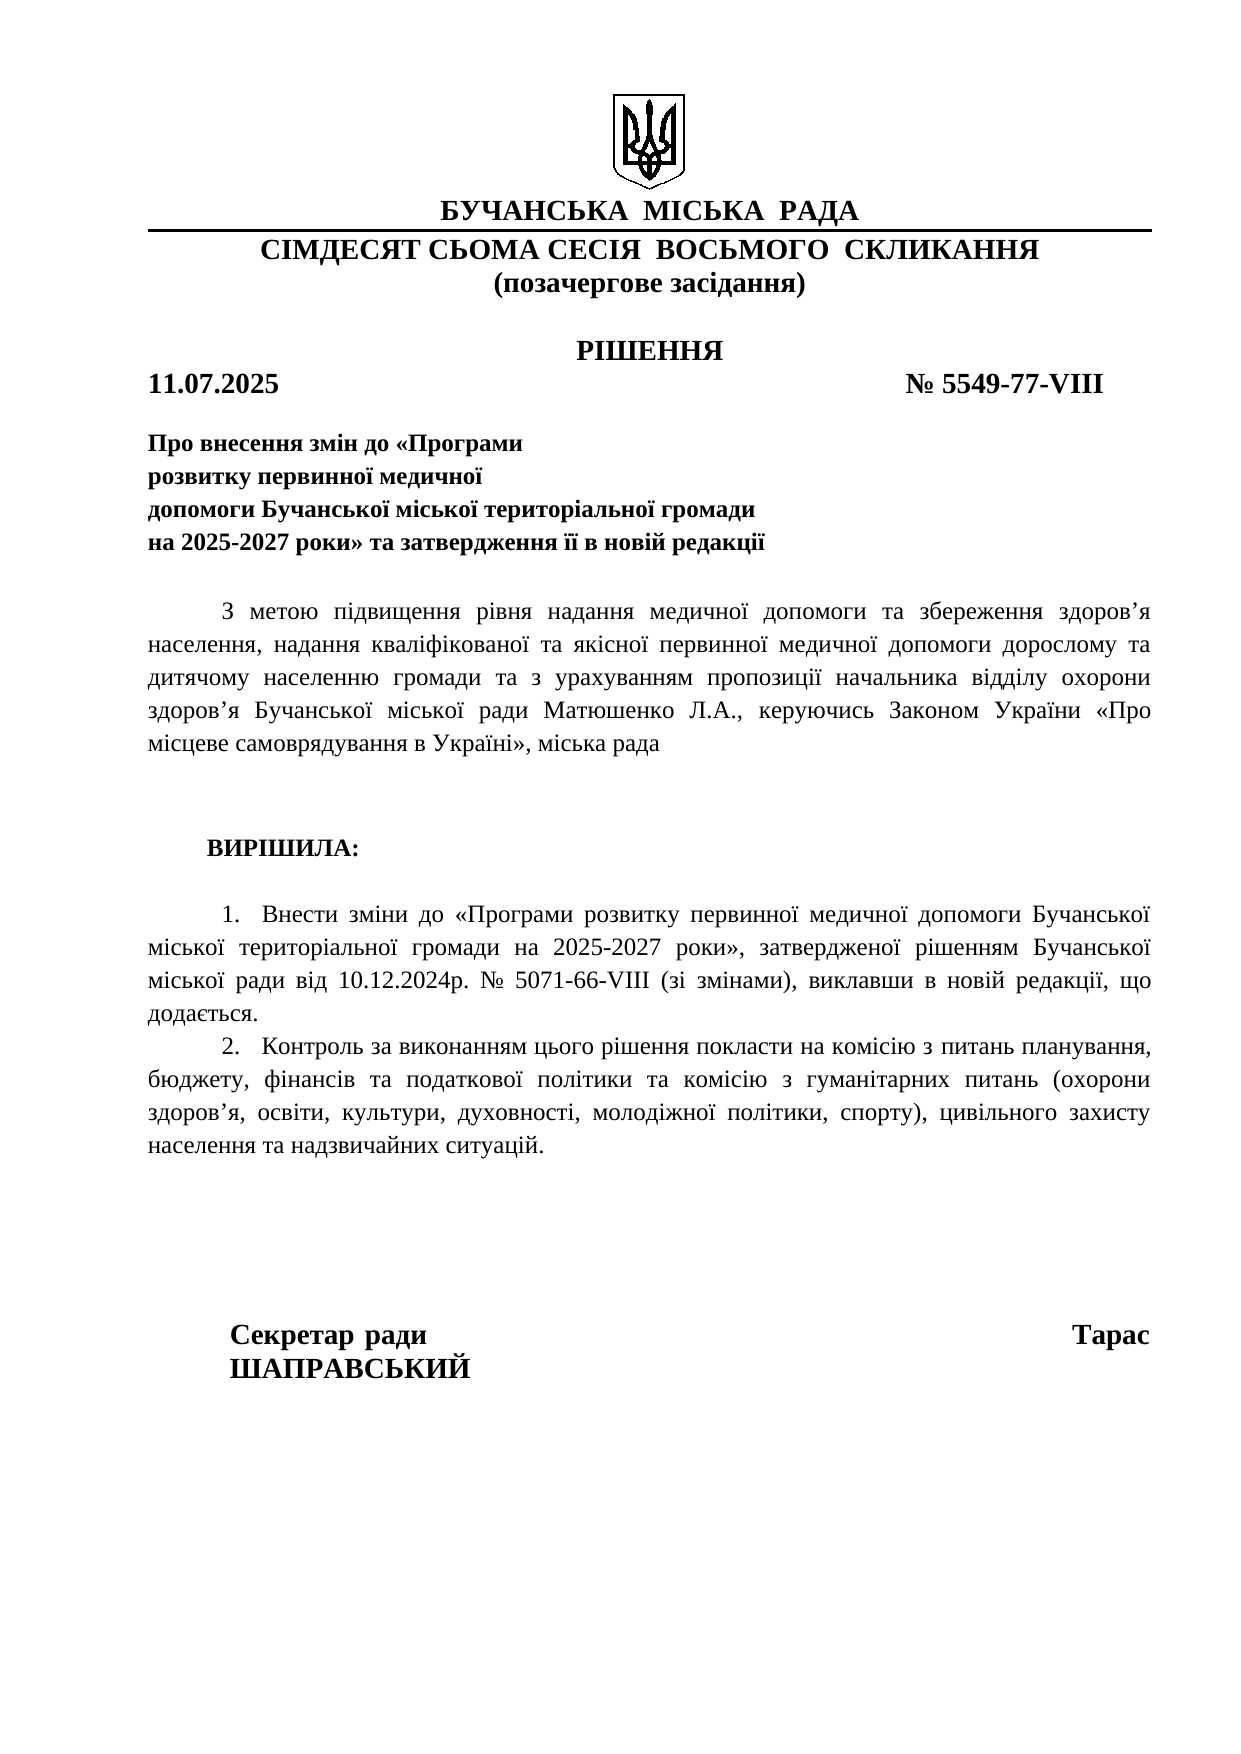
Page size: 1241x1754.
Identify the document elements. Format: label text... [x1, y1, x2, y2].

text БУЧАНСЬКА МІСЬКА РАДА [148, 193, 1152, 229]
text (позачергове засідання) [148, 266, 1152, 299]
text 11.07.2025 № 5549-77-VІІІ [148, 366, 1152, 400]
text розвитку первинної медичної [148, 461, 1152, 490]
text ВИРІШИЛА: [148, 833, 1152, 862]
text Про внесення змін до «Програми [148, 428, 1152, 457]
text на 2025-2027 роки» та затвердження її в новій редакції [148, 527, 1152, 556]
text СІМДЕСЯТ СЬОМА СЕСІЯ ВОСЬМОГО СКЛИКАННЯ [148, 232, 1152, 266]
text З метою підвищення рівня надання медичної допомоги та збереження здоров’я населення, надання кваліфікованої та якісної первинної медичної допомоги дорослому та дитячому населенню громади та з урахуванням пропозиції начальника відділу охорони здоров’я Бучанської міської ради Матюшенко Л.А., керуючись Законом України «Про місцеве самоврядування в Україні», міська рада [148, 596, 1152, 757]
text РІШЕННЯ [148, 333, 1152, 366]
text 2. Контроль за виконанням цього рішення покласти на комісію з питань планування, бюджету, фінансів та податкової політики та комісію з гуманітарних питань (охорони здоров’я, освіти, культури, духовності, молодіжної політики, спорту), цивільного захисту населення та надзвичайних ситуацій. [148, 1031, 1152, 1159]
text допомоги Бучанської міської територіальної громади [148, 494, 1152, 523]
list 1. Внести зміни до «Програми розвитку первинної медичної допомоги Бучанської міської територіальної громади на 2025-2027 роки», затвердженої рішенням Бучанської міської ради від 10.12.2024р. № 5071-66-VІІІ (зі змінами), виклавши в новій редакції, що додається. [148, 899, 1152, 1027]
list Секретар ради Тарас ШАПРАВСЬКИЙ [229, 1317, 1152, 1384]
